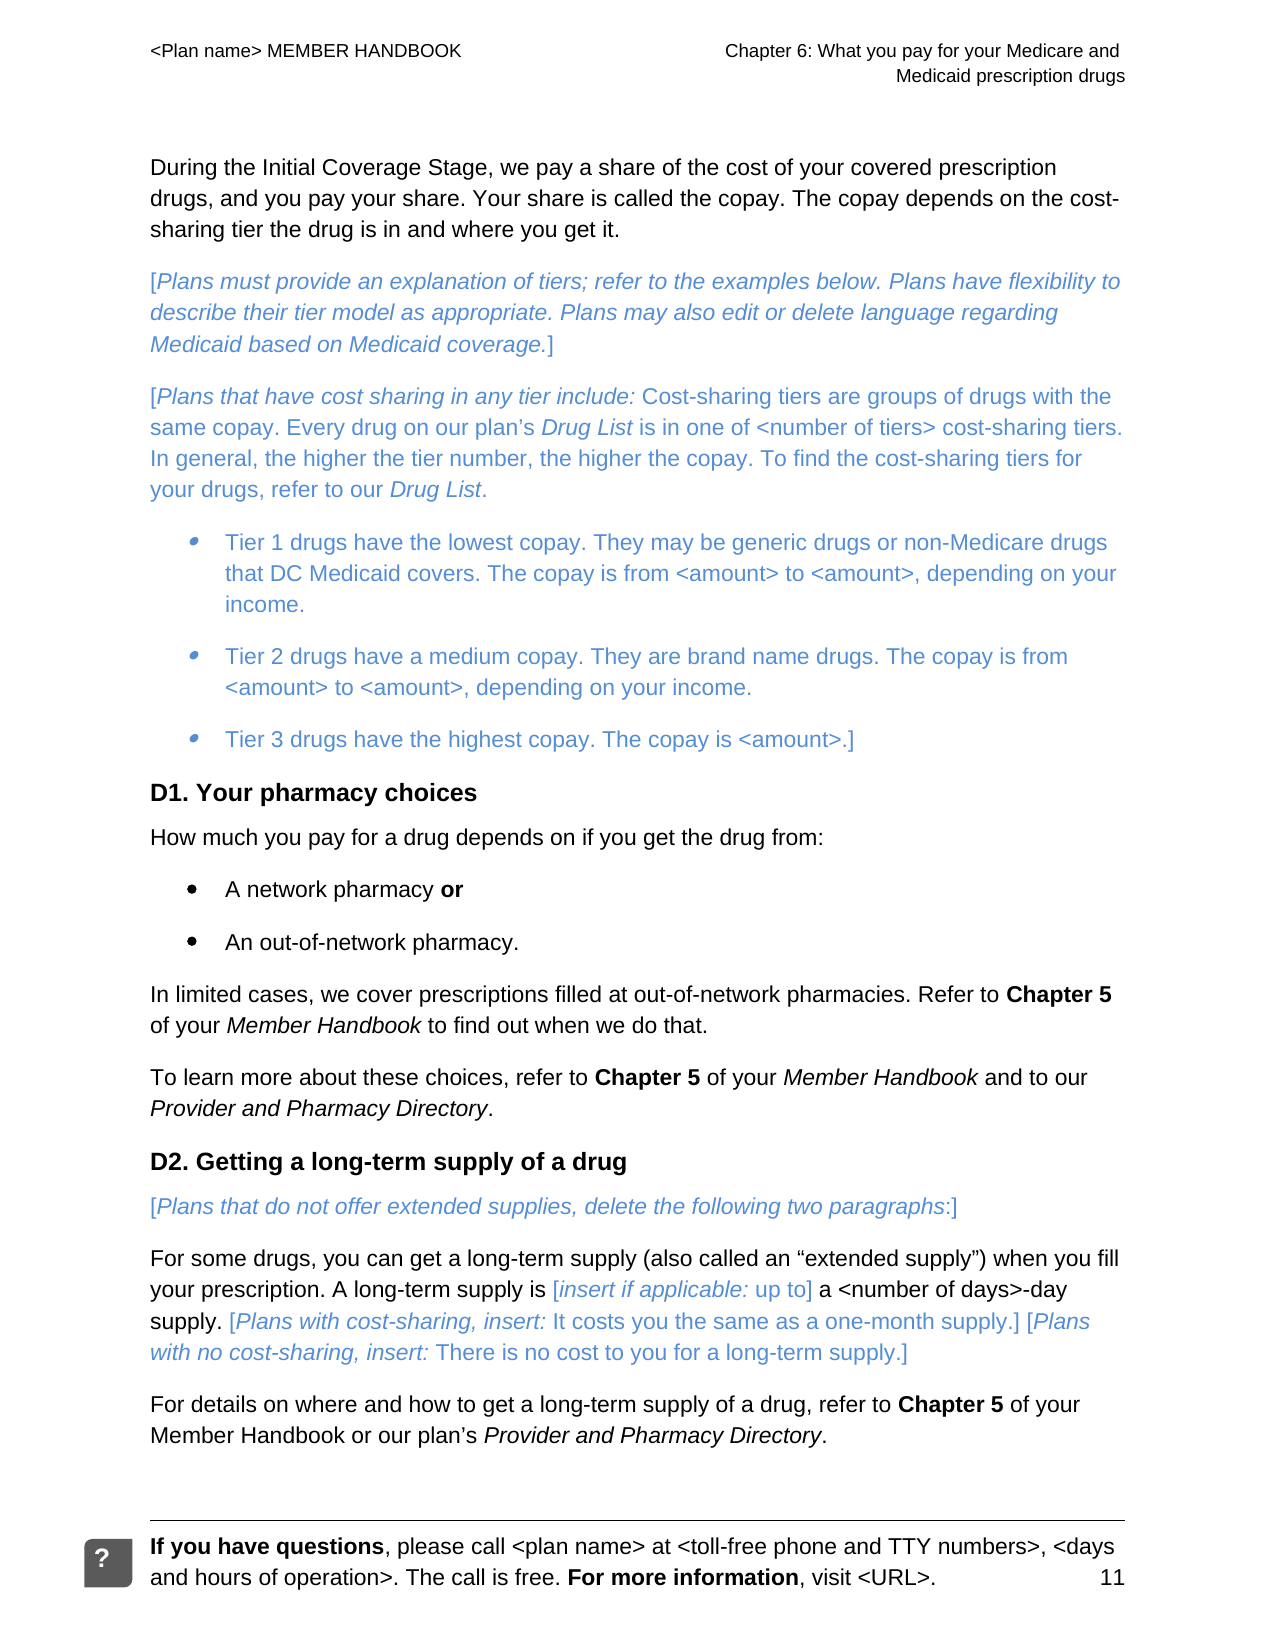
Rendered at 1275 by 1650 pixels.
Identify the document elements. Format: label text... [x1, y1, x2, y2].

subtitle D1. Your pharmacy choices [150, 775, 1050, 808]
text For some drugs, you can get a long-term supply (also called an “extended supply”) when you fill your prescription. A long-term supply is [insert if applicable: up to] a <number of days>-day supply. [Plans with cost-sharing, insert: It costs you the same as a one-month supply.] [Plans with no cost-sharing, insert: There is no cost to you for a long-term supply.] [150, 1242, 1125, 1367]
text In limited cases, we cover prescriptions filled at out-of-network pharmacies. Refer to Chapter 5 of your Member Handbook to find out when we do that. [150, 977, 1125, 1039]
list Tier 3 drugs have the highest copay. The copay is <amount>.] [187, 723, 1125, 754]
text [Plans must provide an explanation of tiers; refer to the examples below. Plans have flexibility to describe their tier model as appropriate. Plans may also edit or delete language regarding Medicaid based on Medicaid coverage.] [150, 264, 1125, 358]
text To learn more about these choices, refer to Chapter 5 of your Member Handbook and to our Provider and Pharmacy Directory. [150, 1060, 1125, 1123]
text [Plans that do not offer extended supplies, delete the following two paragraphs:] [150, 1189, 1125, 1221]
subtitle D2. Getting a long-term supply of a drug [150, 1144, 1050, 1177]
text How much you pay for a drug depends on if you get the drug from: [150, 821, 1125, 852]
text During the Initial Coverage Stage, we pay a share of the cost of your covered prescription drugs, and you pay your share. Your share is called the copay. The copay depends on the cost-sharing tier the drug is in and where you get it. [150, 150, 1125, 244]
list A network pharmacy or [187, 873, 1125, 904]
list An out-of-network pharmacy. [187, 925, 1125, 956]
text For details on where and how to get a long-term supply of a drug, refer to Chapter 5 of your Member Handbook or our plan’s Provider and Pharmacy Directory. [150, 1387, 1125, 1450]
text [Plans that have cost sharing in any tier include: Cost-sharing tiers are groups of drugs with the same copay. Every drug on our plan’s Drug List is in one of <number of tiers> cost-sharing tiers. In general, the higher the tier number, the higher the copay. To find the cost-sharing tiers for your drugs, refer to our Drug List. [150, 379, 1125, 504]
list Tier 1 drugs have the lowest copay. They may be generic drugs or non-Medicare drugs that DC Medicaid covers. The copay is from <amount> to <amount>, depending on your income. [187, 525, 1125, 619]
list Tier 2 drugs have a medium copay. They are brand name drugs. The copay is from <amount> to <amount>, depending on your income. [187, 639, 1125, 702]
